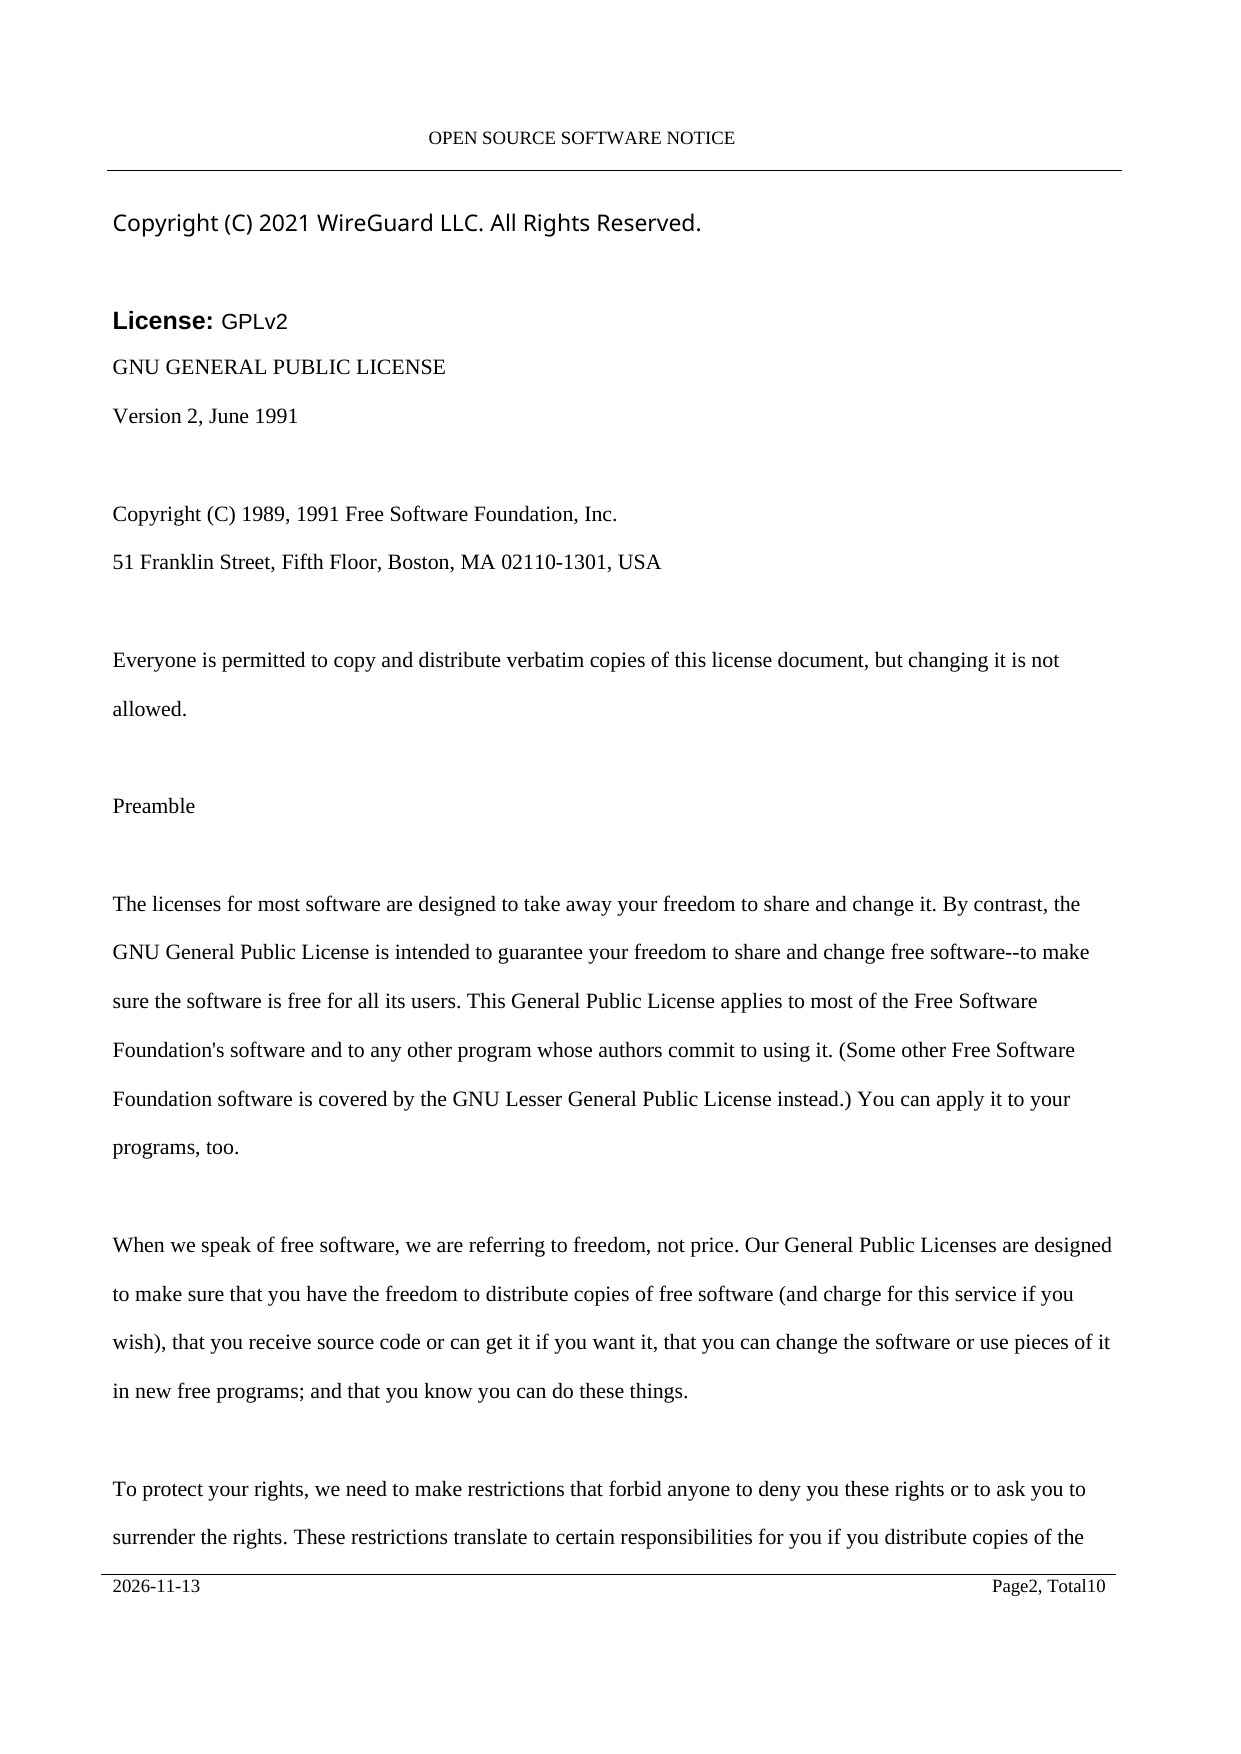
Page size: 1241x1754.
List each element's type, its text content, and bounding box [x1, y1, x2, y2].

text License: GPLv2 [112, 304, 1128, 336]
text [112, 351, 1128, 1553]
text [112, 206, 1128, 288]
